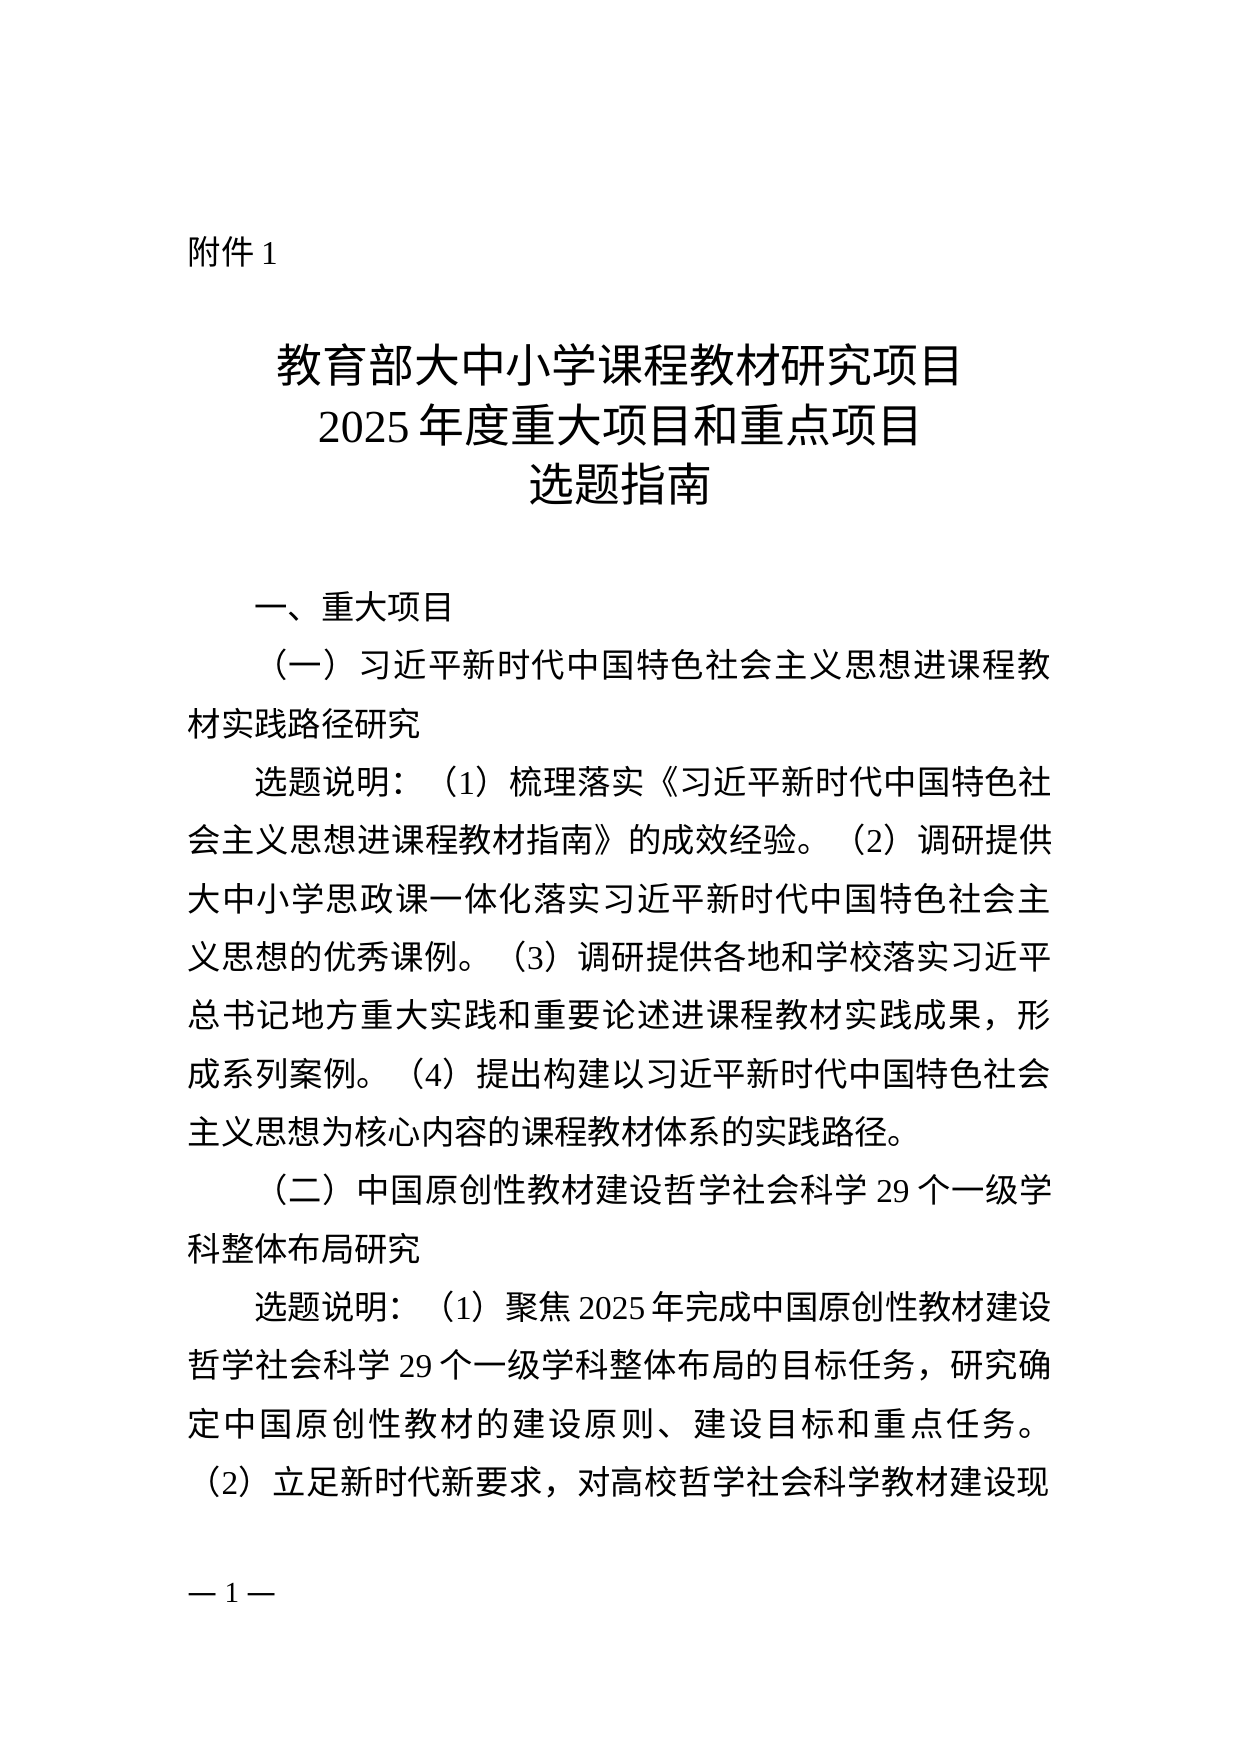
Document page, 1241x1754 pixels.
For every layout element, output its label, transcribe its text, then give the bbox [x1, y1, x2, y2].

text （二）中国原创性教材建设哲学社会科学29个一级学科整体布局研究 [187, 1156, 1053, 1273]
text 教育部大中小学课程教材研究项目 [187, 335, 1053, 395]
text （一）习近平新时代中国特色社会主义思想进课程教材实践路径研究 [187, 631, 1053, 748]
text 选题指南 [187, 454, 1053, 513]
text 附件1 [187, 217, 1053, 276]
text 2025年度重大项目和重点项目 [187, 395, 1053, 454]
text 一、重大项目 [187, 573, 1053, 631]
text 选题说明：（1）梳理落实《习近平新时代中国特色社会主义思想进课程教材指南》的成效经验。（2）调研提供大中小学思政课一体化落实习近平新时代中国特色社会主义思想的优秀课例。（3）调研提供各地和学校落实习近平总书记地方重大实践和重要论述进课程教材实践成果，形成系列案例。（4）提出构建以习近平新时代中国特色社会主义思想为核心内容的课程教材体系的实践路径。 [187, 748, 1053, 1156]
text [187, 1273, 1053, 1506]
